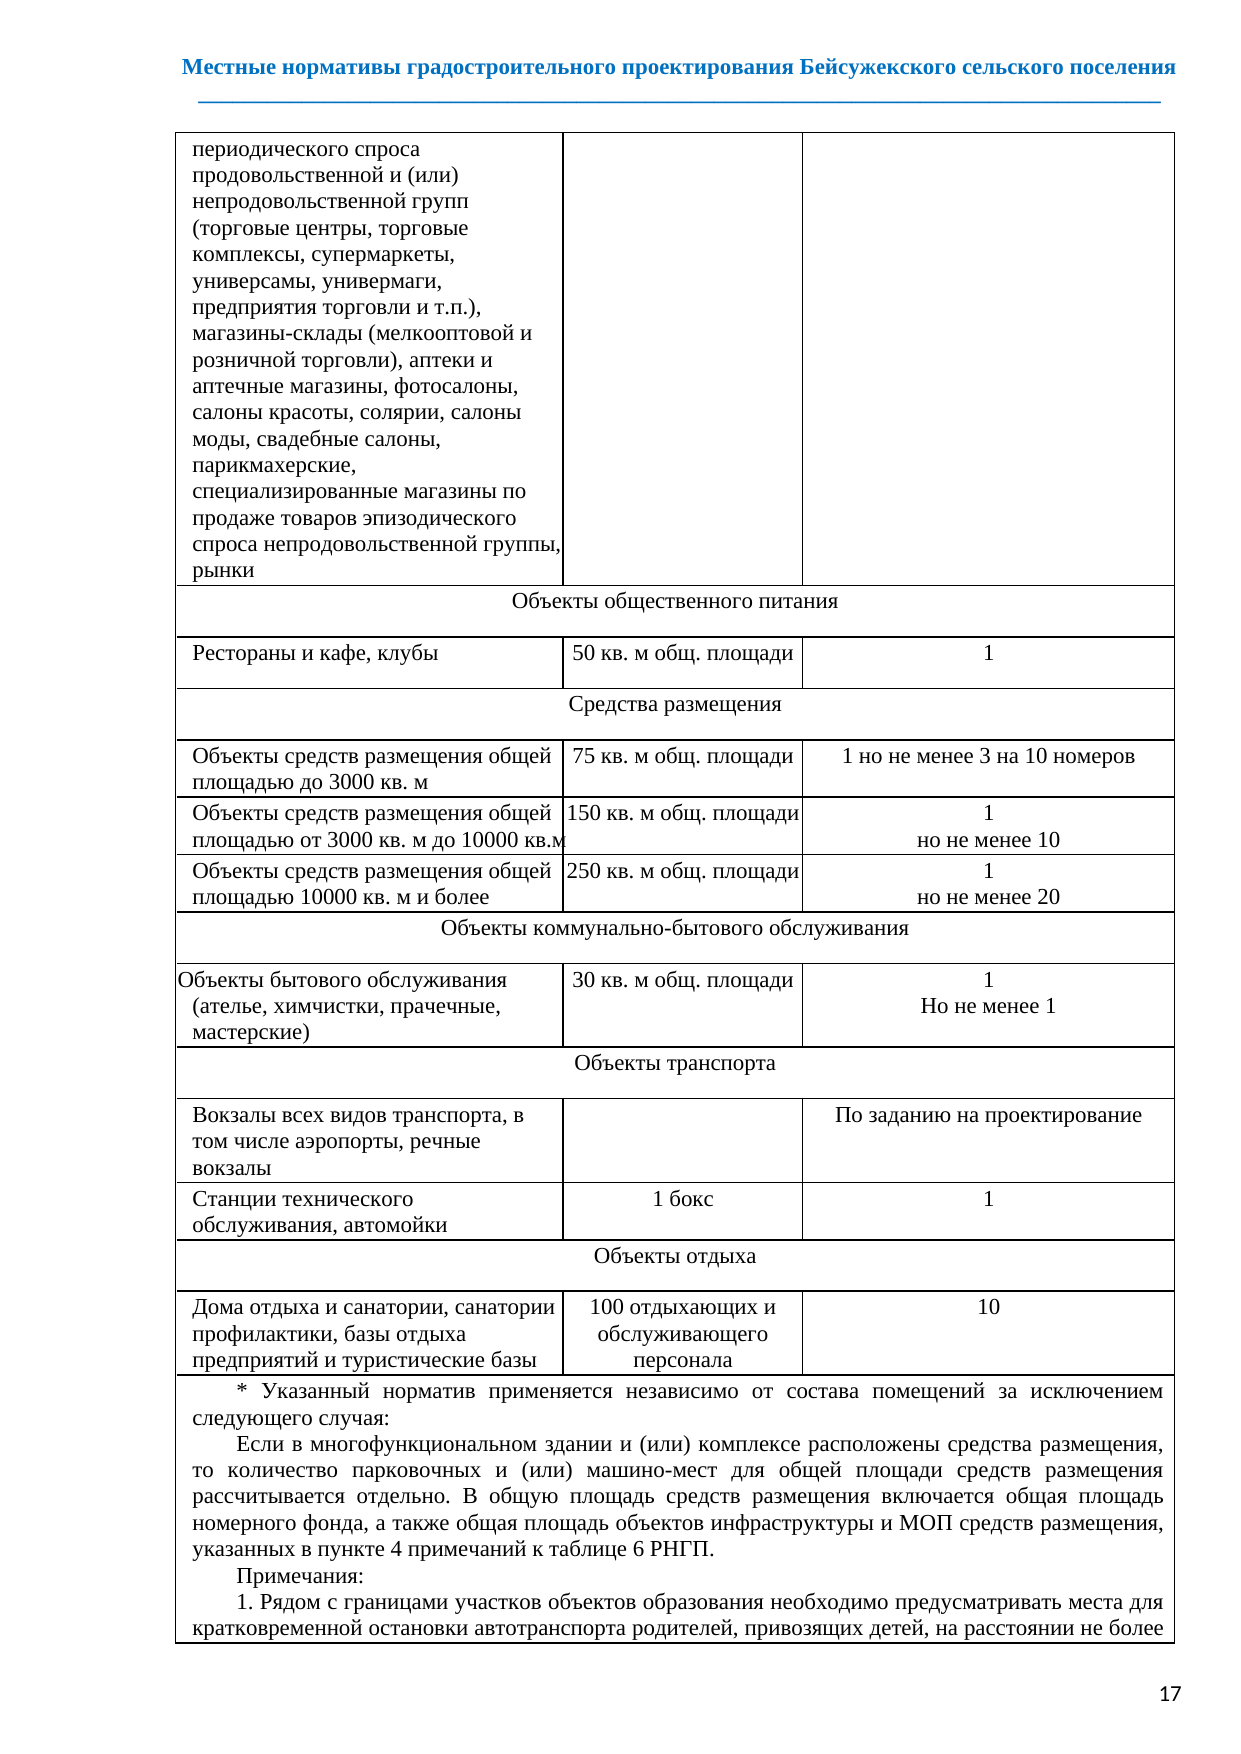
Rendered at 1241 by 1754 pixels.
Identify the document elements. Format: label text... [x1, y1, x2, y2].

table_cell По заданию на проектирование [803, 1099, 1174, 1181]
table_cell 50 кв. м общ. площади [564, 638, 802, 687]
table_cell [564, 133, 802, 584]
table_cell 75 кв. м общ. площади [564, 741, 802, 796]
table_cell 1 [803, 133, 1174, 584]
table_cell Объекты отдыха [176, 1240, 1174, 1290]
table_cell 1 но не менее 10 [803, 798, 1174, 854]
table_cell 250 кв. м общ. площади [564, 855, 802, 911]
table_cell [176, 1375, 1174, 1642]
table_cell Дома отдыха и санатории, санатории профилактики, базы отдыха предприятий и туристические базы [176, 1291, 562, 1374]
table_cell Объекты общественного питания [176, 586, 1174, 636]
table_cell 1 бокс [564, 1183, 802, 1239]
table_cell [564, 1099, 802, 1181]
table_cell Объекты средств размещения общей площадью 10000 кв. м и более [176, 855, 562, 911]
table_cell Рестораны и кафе, клубы [176, 637, 562, 687]
table_cell Вокзалы всех видов транспорта, в том числе аэропорты, речные вокзалы [176, 1099, 562, 1181]
table_cell 1 [803, 638, 1174, 687]
table_cell 100 отдыхающих и обслуживающего персонала [564, 1292, 802, 1374]
table_cell 1 [803, 1183, 1174, 1239]
table_cell Объекты транспорта [176, 1047, 1174, 1098]
table_cell 1 Но не менее 1 [803, 964, 1174, 1046]
table_cell Объекты средств размещения общей площадью до 3000 кв. м [176, 740, 562, 796]
table_cell Объекты средств размещения общей площадью от 3000 кв. м до 10000 кв.м [176, 797, 562, 854]
table_cell 150 кв. м общ. площади [564, 798, 802, 854]
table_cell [176, 133, 562, 584]
table_cell Объекты коммунально-бытового обслуживания [176, 912, 1174, 962]
table_cell Объекты бытового обслуживания (ателье, химчистки, прачечные, мастерские) [176, 964, 562, 1046]
table_cell 1 но не менее 20 [803, 855, 1174, 911]
table_cell 30 кв. м общ. площади [564, 964, 802, 1046]
table_cell 10 [803, 1292, 1174, 1374]
table_cell Станции технического обслуживания, автомойки [176, 1183, 562, 1239]
table_cell [1175, 1374, 1180, 1642]
table_cell 1 но не менее 3 на 10 номеров [803, 741, 1174, 796]
table_cell Средства размещения [176, 689, 1174, 739]
